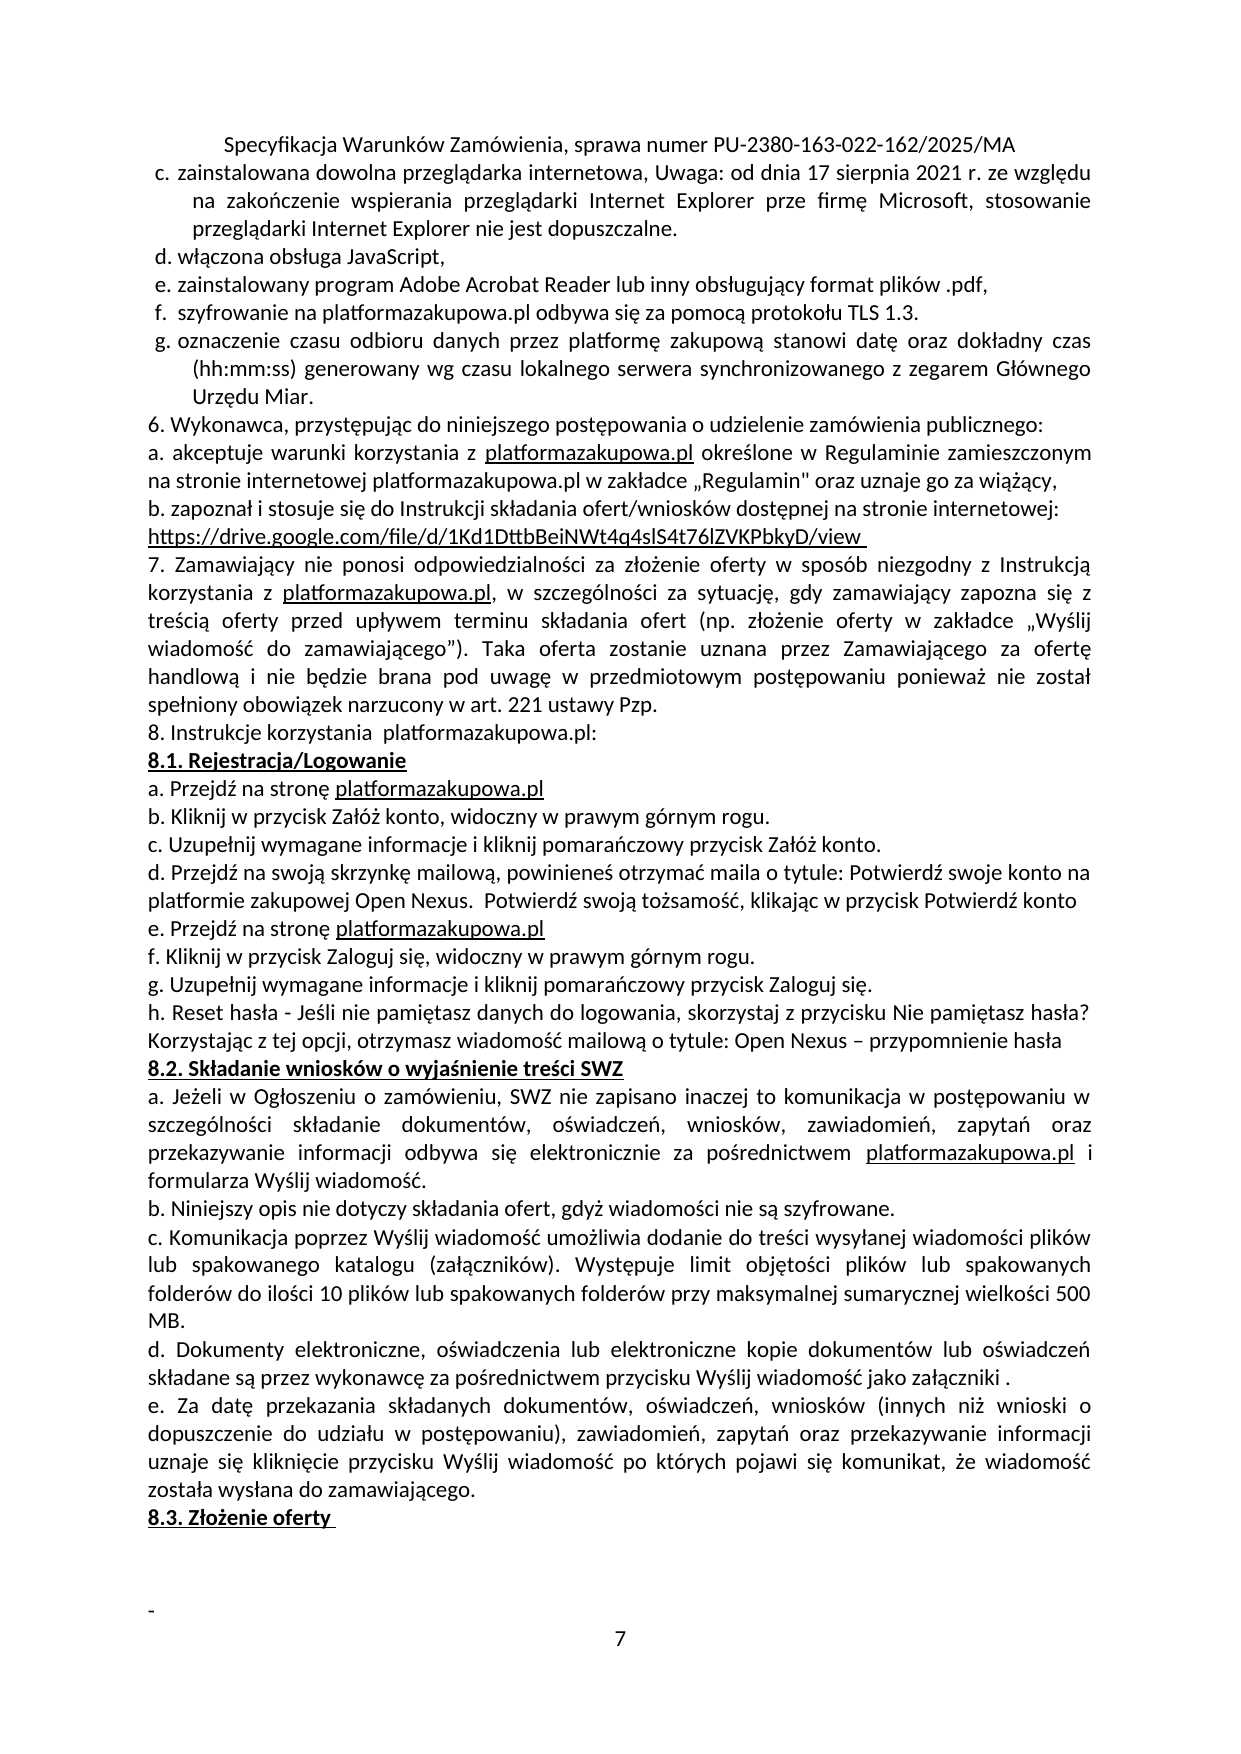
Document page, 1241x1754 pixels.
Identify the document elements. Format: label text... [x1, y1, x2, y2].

text c. Uzupełnij wymagane informacje i kliknij pomarańczowy przycisk Załóż konto. [148, 830, 1093, 858]
text 6. Wykonawca, przystępując do niniejszego postępowania o udzielenie zamówienia publicznego: [148, 410, 1093, 438]
text 8.1. Rejestracja/Logowanie [148, 746, 1093, 774]
text a. Przejdź na stronę platformazakupowa.pl [148, 774, 1093, 802]
text https://drive.google.com/file/d/1Kd1DttbBeiNWt4q4slS4t76lZVKPbkyD/view [148, 522, 1093, 550]
text b. Niniejszy opis nie dotyczy składania ofert, gdyż wiadomości nie są szyfrowane. [148, 1194, 1093, 1223]
text e. Przejdź na stronę platformazakupowa.pl [148, 914, 1093, 942]
text b. Kliknij w przycisk Załóż konto, widoczny w prawym górnym rogu. [148, 802, 1093, 830]
text 8. Instrukcje korzystania platformazakupowa.pl: [148, 718, 1093, 746]
text e. Za datę przekazania składanych dokumentów, oświadczeń, wniosków (innych niż wnioski o dopuszczenie do udziału w postępowaniu), zawiadomień, zapytań oraz przekazywanie informacji uznaje się kliknięcie przycisku Wyślij wiadomość po których pojawi się komunikat, że wiadomość została wysłana do zamawiającego. [148, 1391, 1093, 1503]
text a. Jeżeli w Ogłoszeniu o zamówieniu, SWZ nie zapisano inaczej to komunikacja w postępowaniu w szczególności składanie dokumentów, oświadczeń, wniosków, zawiadomień, zapytań oraz przekazywanie informacji odbywa się elektronicznie za pośrednictwem platformazakupowa.pl i formularza Wyślij wiadomość. [148, 1082, 1093, 1194]
list zainstalowana dowolna przeglądarka internetowa, Uwaga: od dnia 17 sierpnia 2021 r. ze względu na zakończenie wspierania przeglądarki Internet Explorer prze firmę Microsoft, stosowanie przeglądarki Internet Explorer nie jest dopuszczalne. [154, 158, 1093, 242]
text a. akceptuje warunki korzystania z platformazakupowa.pl określone w Regulaminie zamieszczonym na stronie internetowej platformazakupowa.pl w zakładce „Regulamin" oraz uznaje go za wiążący, [148, 438, 1093, 494]
text 8.2. Składanie wniosków o wyjaśnienie treści SWZ [148, 1054, 1093, 1082]
text 7. Zamawiający nie ponosi odpowiedzialności za złożenie oferty w sposób niezgodny z Instrukcją korzystania z platformazakupowa.pl, w szczególności za sytuację, gdy zamawiający zapozna się z treścią oferty przed upływem terminu składania ofert (np. złożenie oferty w zakładce „Wyślij wiadomość do zamawiającego”). Taka oferta zostanie uznana przez Zamawiającego za ofertę handlową i nie będzie brana pod uwagę w przedmiotowym postępowaniu ponieważ nie został spełniony obowiązek narzucony w art. 221 ustawy Pzp. [148, 550, 1093, 718]
text c. Komunikacja poprzez Wyślij wiadomość umożliwia dodanie do treści wysyłanej wiadomości plików lub spakowanego katalogu (załączników). Występuje limit objętości plików lub spakowanych folderów do ilości 10 plików lub spakowanych folderów przy maksymalnej sumarycznej wielkości 500 MB. [148, 1223, 1093, 1335]
list szyfrowanie na platformazakupowa.pl odbywa się za pomocą protokołu TLS 1.3. [154, 298, 1093, 326]
list zainstalowany program Adobe Acrobat Reader lub inny obsługujący format plików .pdf, [154, 270, 1093, 298]
list włączona obsługa JavaScript, [154, 242, 1093, 270]
text b. zapoznał i stosuje się do Instrukcji składania ofert/wniosków dostępnej na stronie internetowej: [148, 494, 1093, 522]
list oznaczenie czasu odbioru danych przez platformę zakupową stanowi datę oraz dokładny czas (hh:mm:ss) generowany wg czasu lokalnego serwera synchronizowanego z zegarem Głównego Urzędu Miar. [154, 326, 1093, 410]
text f. Kliknij w przycisk Zaloguj się, widoczny w prawym górnym rogu. [148, 942, 1093, 970]
text g. Uzupełnij wymagane informacje i kliknij pomarańczowy przycisk Zaloguj się. [148, 970, 1093, 998]
text d. Dokumenty elektroniczne, oświadczenia lub elektroniczne kopie dokumentów lub oświadczeń składane są przez wykonawcę za pośrednictwem przycisku Wyślij wiadomość jako załączniki . [148, 1335, 1093, 1391]
text h. Reset hasła - Jeśli nie pamiętasz danych do logowania, skorzystaj z przycisku Nie pamiętasz hasła? Korzystając z tej opcji, otrzymasz wiadomość mailową o tytule: Open Nexus – przypomnienie hasła [148, 998, 1093, 1054]
text 8.3. Złożenie oferty [148, 1503, 1093, 1531]
text d. Przejdź na swoją skrzynkę mailową, powinieneś otrzymać maila o tytule: Potwierdź swoje konto na platformie zakupowej Open Nexus. Potwierdź swoją tożsamość, klikając w przycisk Potwierdź konto [148, 858, 1093, 914]
